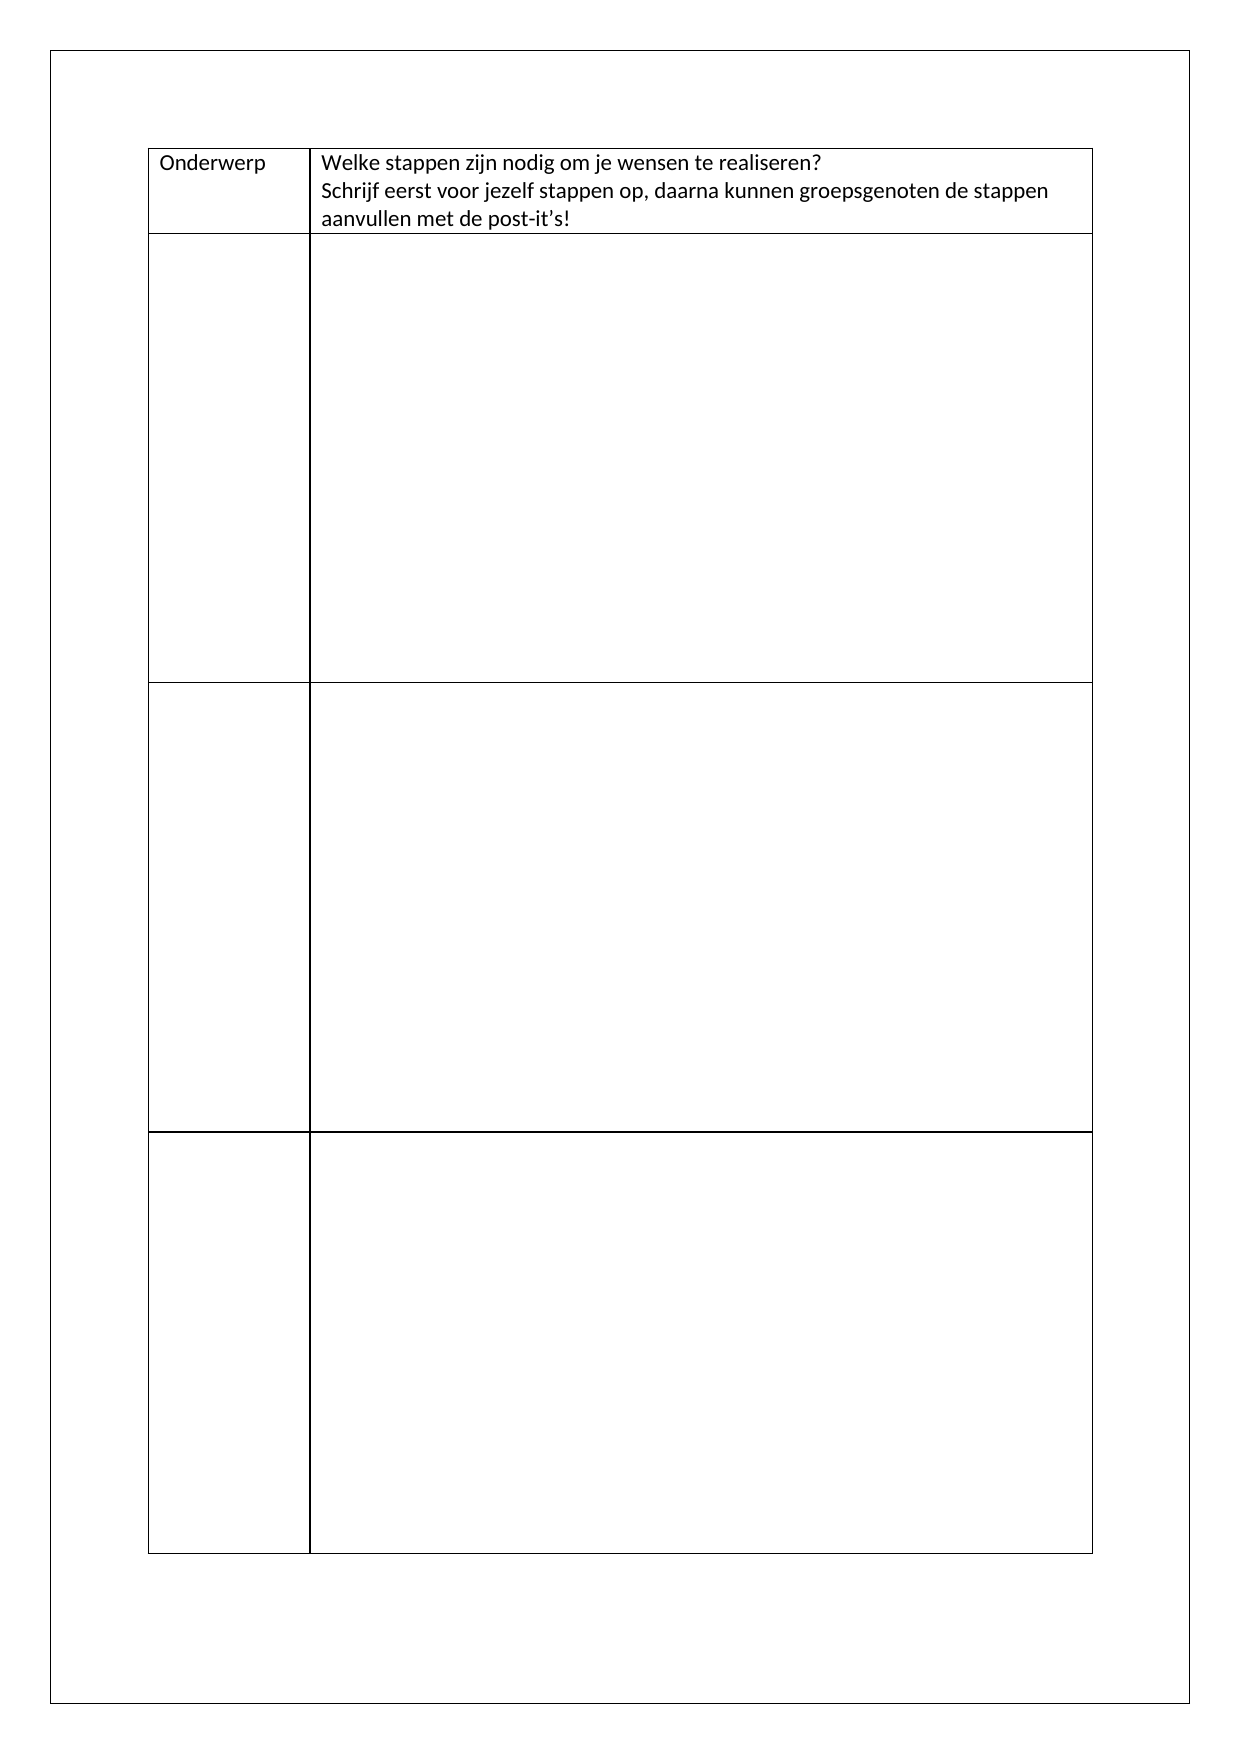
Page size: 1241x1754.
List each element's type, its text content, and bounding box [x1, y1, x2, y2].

table_cell [149, 234, 309, 682]
table_cell [311, 683, 1092, 1131]
table_header Onderwerp [149, 149, 309, 233]
table_cell [311, 1133, 1092, 1553]
table_header Welke stappen zijn nodig om je wensen te realiseren? Schrijf eerst voor jezelf stappen op, daarna kunnen groepsgenoten de stappen aanvullen met de post-it’s! [311, 149, 1092, 233]
table_cell [149, 683, 309, 1131]
table_cell [149, 1133, 309, 1553]
table_cell [311, 234, 1092, 682]
